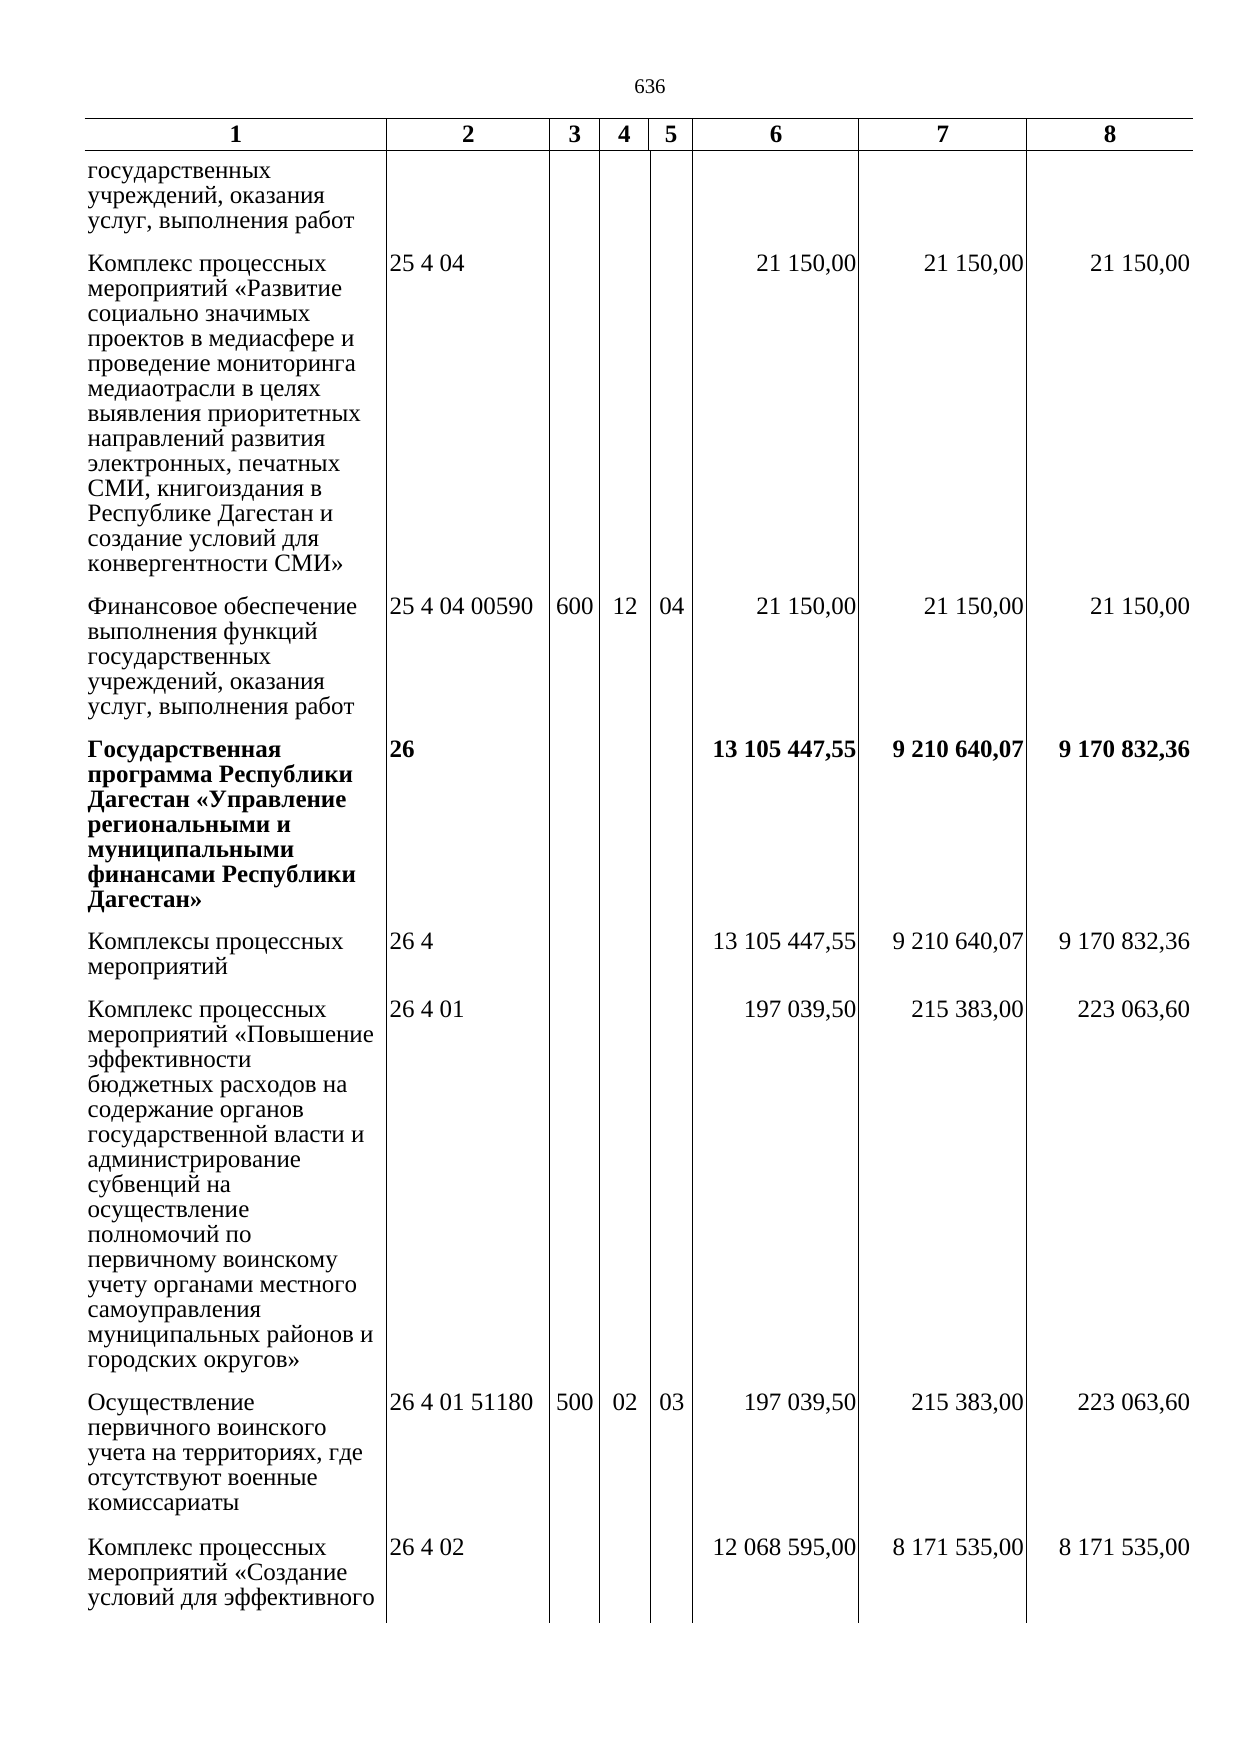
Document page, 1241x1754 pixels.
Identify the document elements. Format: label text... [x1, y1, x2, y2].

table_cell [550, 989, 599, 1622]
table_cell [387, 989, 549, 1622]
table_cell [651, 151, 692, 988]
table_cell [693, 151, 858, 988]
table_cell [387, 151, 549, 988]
table_header 2 [387, 119, 549, 150]
table_header 4 [600, 119, 648, 150]
table_header 5 [649, 119, 692, 150]
table_header 8 [1027, 119, 1193, 150]
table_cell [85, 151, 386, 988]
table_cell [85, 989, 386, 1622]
table_header 6 [693, 119, 858, 150]
table_header 1 [85, 119, 386, 150]
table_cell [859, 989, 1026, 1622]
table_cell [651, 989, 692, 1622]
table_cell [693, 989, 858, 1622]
table_header 3 [550, 119, 599, 150]
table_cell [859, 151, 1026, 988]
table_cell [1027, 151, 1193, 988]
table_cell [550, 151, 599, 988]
table_header 7 [859, 119, 1026, 150]
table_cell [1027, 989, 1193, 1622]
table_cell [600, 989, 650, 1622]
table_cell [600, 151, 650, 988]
